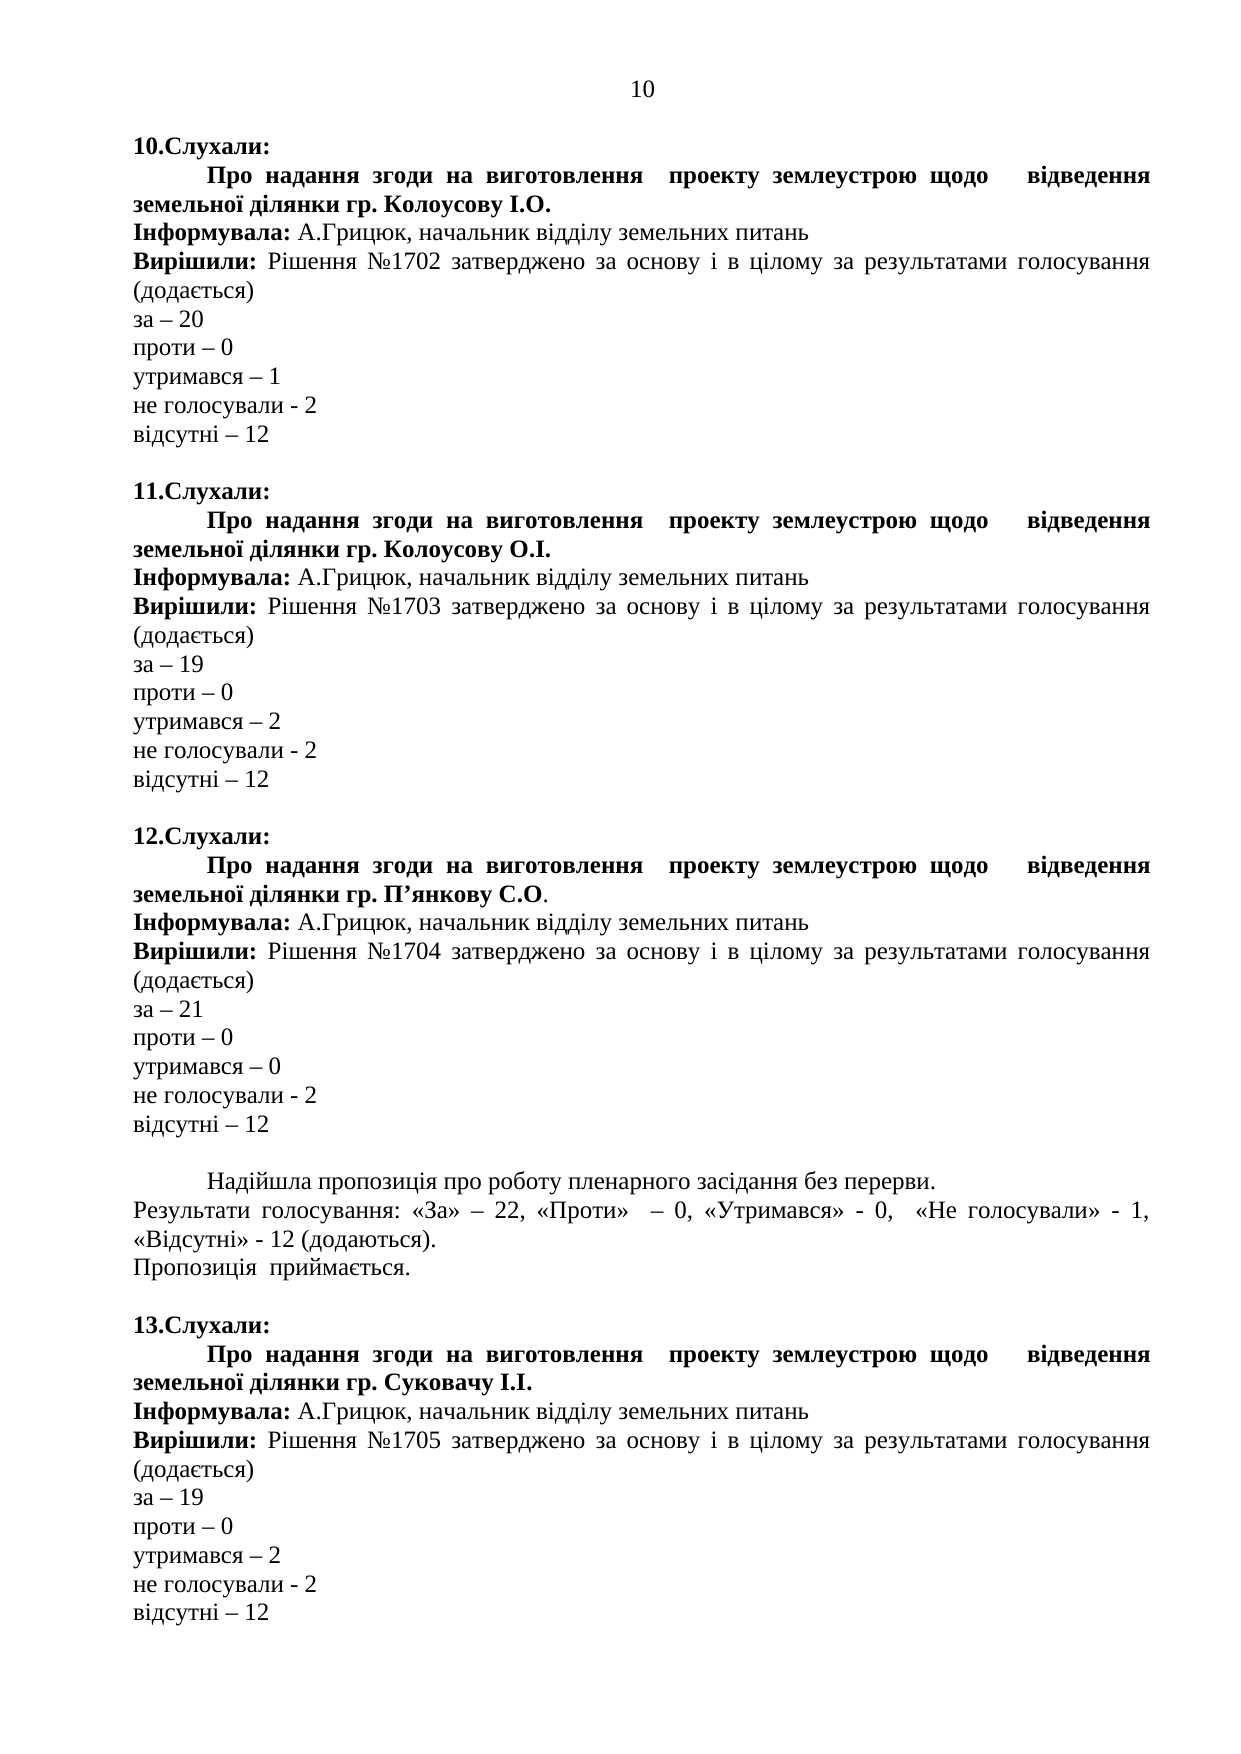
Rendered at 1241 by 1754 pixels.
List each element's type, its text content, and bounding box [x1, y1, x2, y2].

text Про надання згоди на виготовлення проекту землеустрою щодо відведення земельної ділянки гр. Суковачу І.І. [133, 1339, 1152, 1396]
text Інформувала: А.Грицюк, начальник відділу земельних питань [133, 562, 1152, 591]
text відсутні – 12 [133, 1597, 1152, 1626]
text Вирішили: Рішення №1703 затверджено за основу і в цілому за результатами голосування (додається) [254, 591, 1152, 649]
text Вирішили: Рішення №1704 затверджено за основу і в цілому за результатами голосування (додається) [254, 936, 1152, 994]
text 12.Слухали: [133, 821, 1152, 850]
text Інформувала: А.Грицюк, начальник відділу земельних питань [133, 217, 1152, 246]
text за – 19 [133, 649, 1152, 677]
text утримався – 2 [133, 706, 1152, 735]
text відсутні – 12 [133, 419, 1152, 447]
text відсутні – 12 [133, 1109, 1152, 1137]
text за – 21 [133, 994, 1152, 1022]
text не голосували - 2 [133, 390, 1152, 419]
text Результати голосування: «За» – 22, «Проти» – 0, «Утримався» - 0, «Не голосували» - 1, «Відсутні» - 12 (додаються). [133, 1195, 1152, 1252]
text не голосували - 2 [133, 735, 1152, 764]
text Вирішили: Рішення №1702 затверджено за основу і в цілому за результатами голосування (додається) [254, 246, 1152, 304]
text 11.Слухали: [133, 476, 1152, 505]
text утримався – 1 [133, 361, 1152, 390]
text не голосували - 2 [133, 1080, 1152, 1109]
text проти – 0 [133, 1022, 1152, 1051]
text Пропозиція приймається. [133, 1252, 1152, 1281]
text Вирішили: Рішення №1705 затверджено за основу і в цілому за результатами голосування (додається) [254, 1425, 1152, 1482]
text 10.Слухали: [133, 131, 1152, 160]
text відсутні – 12 [133, 764, 1152, 792]
text проти – 0 [133, 677, 1152, 706]
text проти – 0 [133, 332, 1152, 361]
text за – 19 [133, 1482, 1152, 1511]
text Про надання згоди на виготовлення проекту землеустрою щодо відведення земельної ділянки гр. Колоусову І.О. [133, 160, 1152, 217]
text проти – 0 [133, 1511, 1152, 1540]
text Інформувала: А.Грицюк, начальник відділу земельних питань [133, 1396, 1152, 1425]
text утримався – 2 [133, 1540, 1152, 1569]
text Про надання згоди на виготовлення проекту землеустрою щодо відведення земельної ділянки гр. П’янкову С.О. [133, 850, 1152, 907]
text Про надання згоди на виготовлення проекту землеустрою щодо відведення земельної ділянки гр. Колоусову О.І. [133, 505, 1152, 562]
text не голосували - 2 [133, 1569, 1152, 1597]
text Надійшла пропозиція про роботу пленарного засідання без перерви. [133, 1166, 1152, 1195]
text за – 20 [133, 304, 1152, 332]
text 13.Слухали: [133, 1310, 1152, 1339]
text Інформувала: А.Грицюк, начальник відділу земельних питань [133, 907, 1152, 936]
text утримався – 0 [133, 1051, 1152, 1080]
